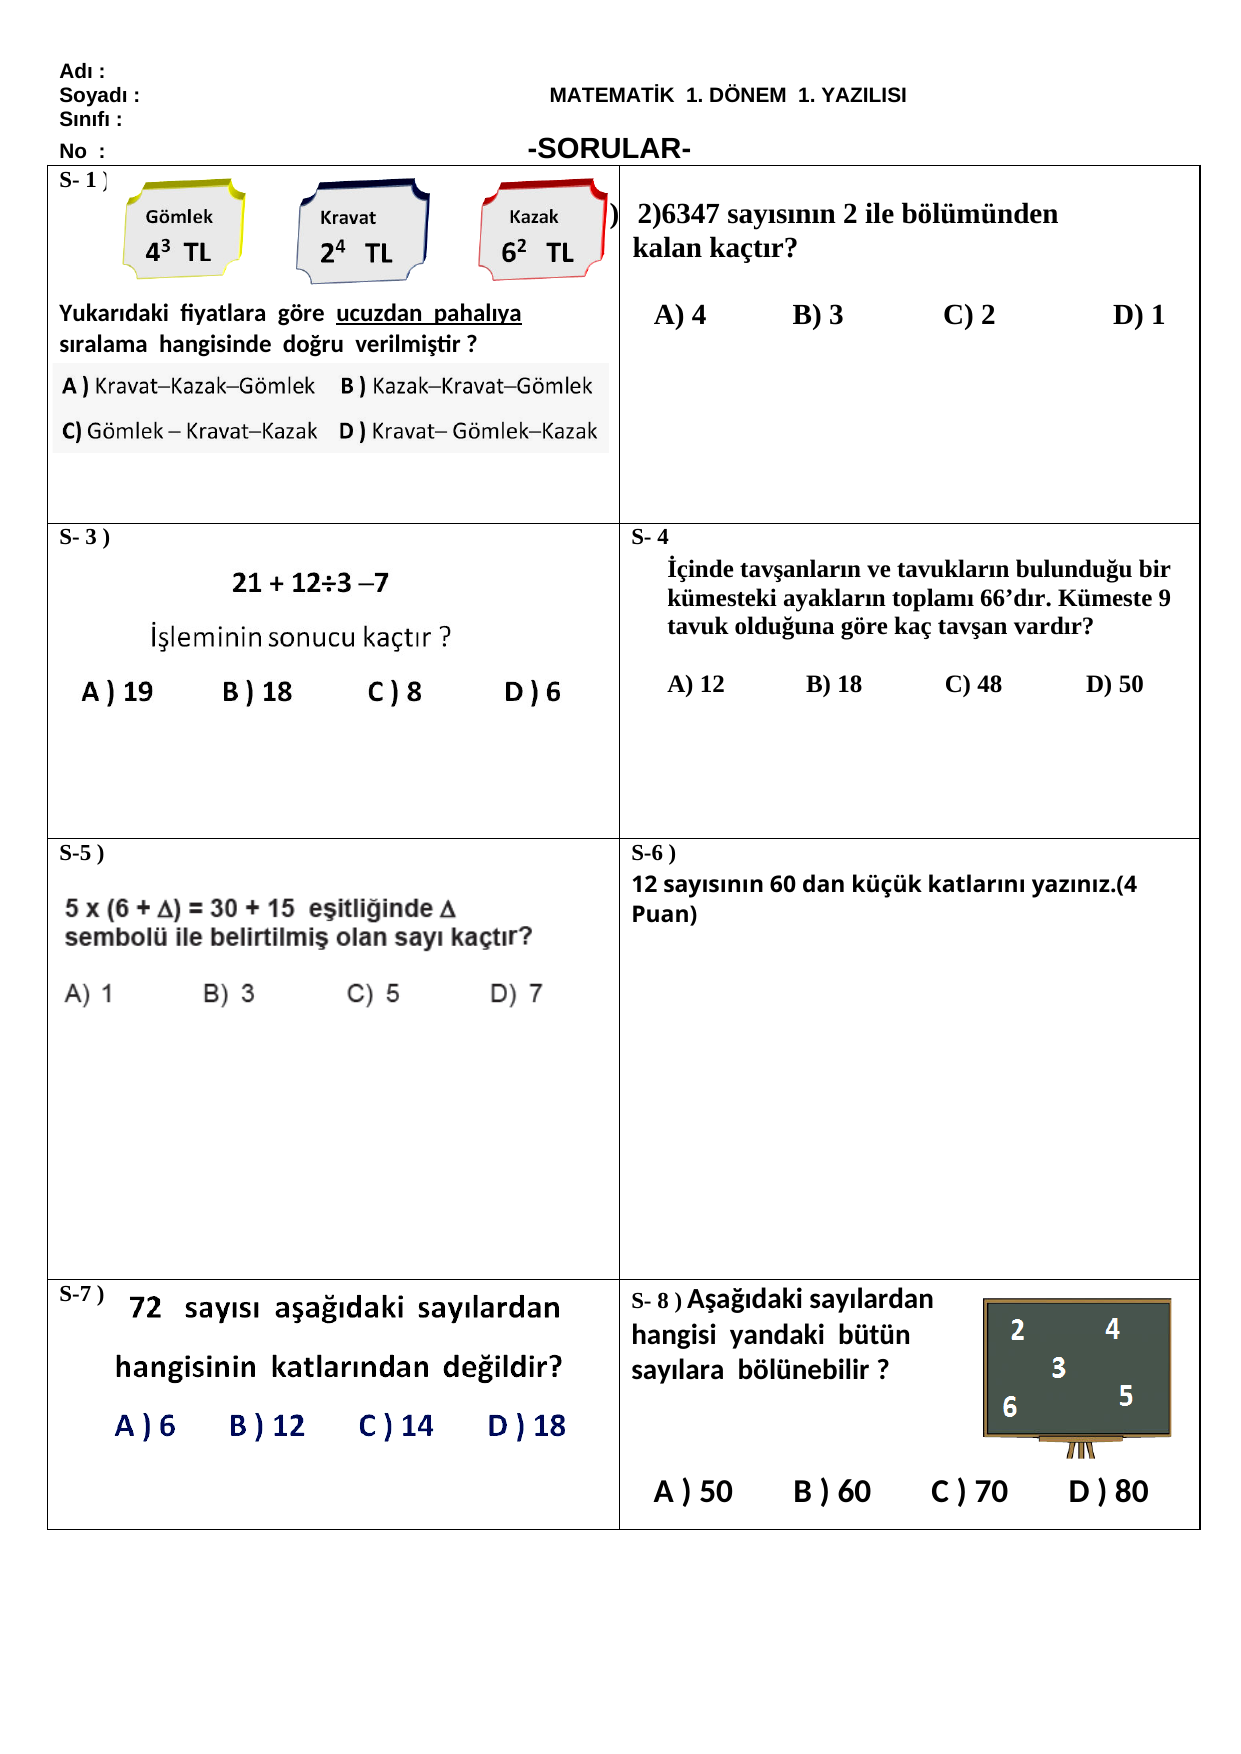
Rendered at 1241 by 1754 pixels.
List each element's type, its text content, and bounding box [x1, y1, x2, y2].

picture [106, 166, 610, 297]
text Soyadı : MATEMATİK 1. DÖNEM 1. YAZILISI [59, 83, 1196, 107]
table_cell S- 3 ) [48, 524, 619, 838]
table_header 2)6347 sayısının 2 ile bölümünden kalan kaçtır? A) 4 B) 3 C) 2 D) 1 [620, 166, 1199, 522]
text No : -SORULAR- [59, 131, 1196, 164]
table_cell S- 8 ) Aşağıdaki sayılardan hangisi yandaki bütün sayılara bölünebilir ? A ) 50 B ) 60 C ) 70 D ) 80 [620, 1280, 1199, 1529]
picture [59, 891, 561, 1018]
table_cell S- 4 İçinde tavşanların ve tavukların bulunduğu bir kümesteki ayakların toplamı 66’dır. Kümeste 9 tavuk olduğuna göre kaç tavşan vardır? A) 12 B) 18 C) 48 D) 50 [620, 524, 1199, 838]
text Sınıfı : [59, 107, 1196, 131]
table_cell S-5 ) [48, 839, 619, 1279]
table_cell S-7 ) [48, 1280, 619, 1529]
text Adı : [59, 59, 1196, 83]
table_cell S-6 ) 12 sayısının 60 dan küçük katlarını yazınız.(4 Puan) [620, 839, 1199, 1279]
picture [106, 1287, 580, 1453]
table_header S- 1 ) Yukarıdaki fiyatlara göre ucuzdan pahalıya sıralama hangisinde doğru verilmiştir ? [48, 166, 619, 522]
picture [72, 556, 588, 728]
